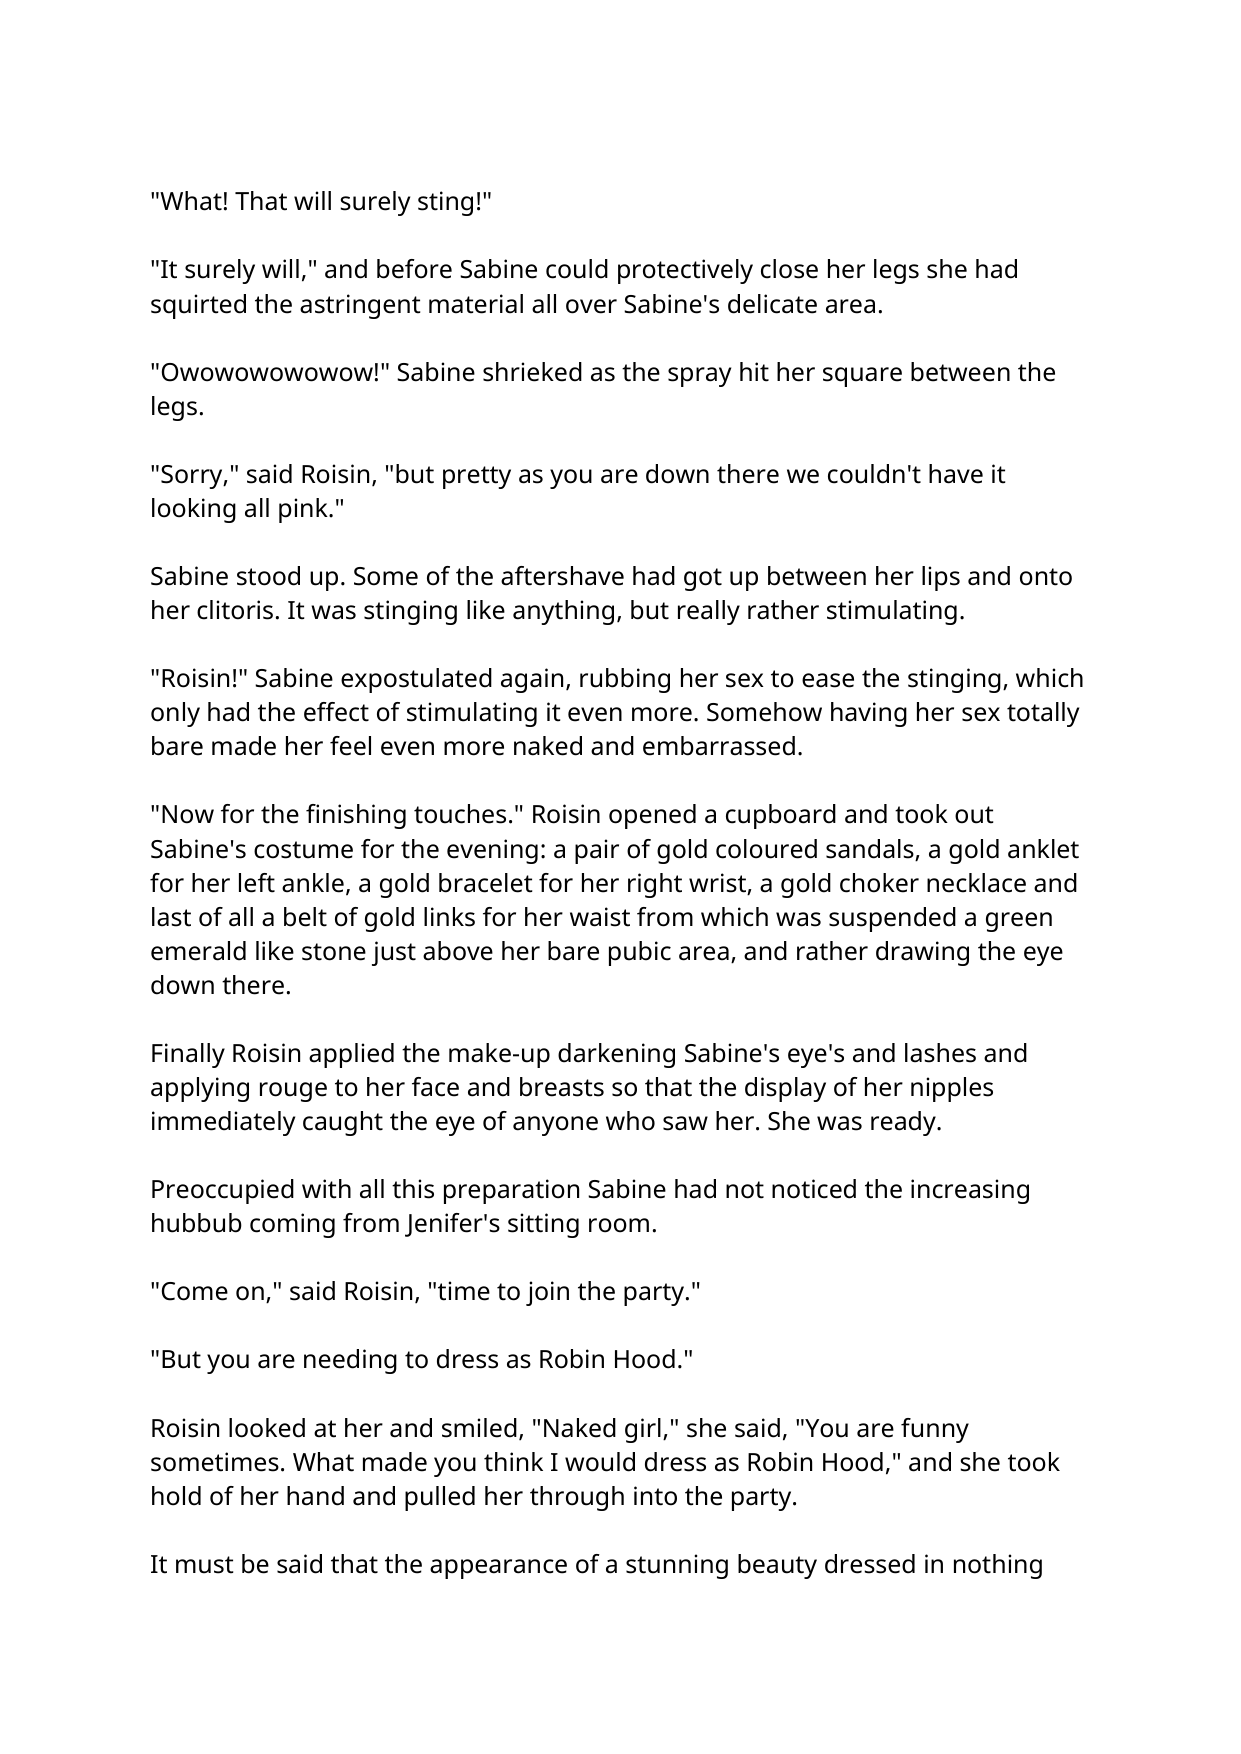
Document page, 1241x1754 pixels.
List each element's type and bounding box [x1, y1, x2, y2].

text [150, 150, 1090, 1581]
